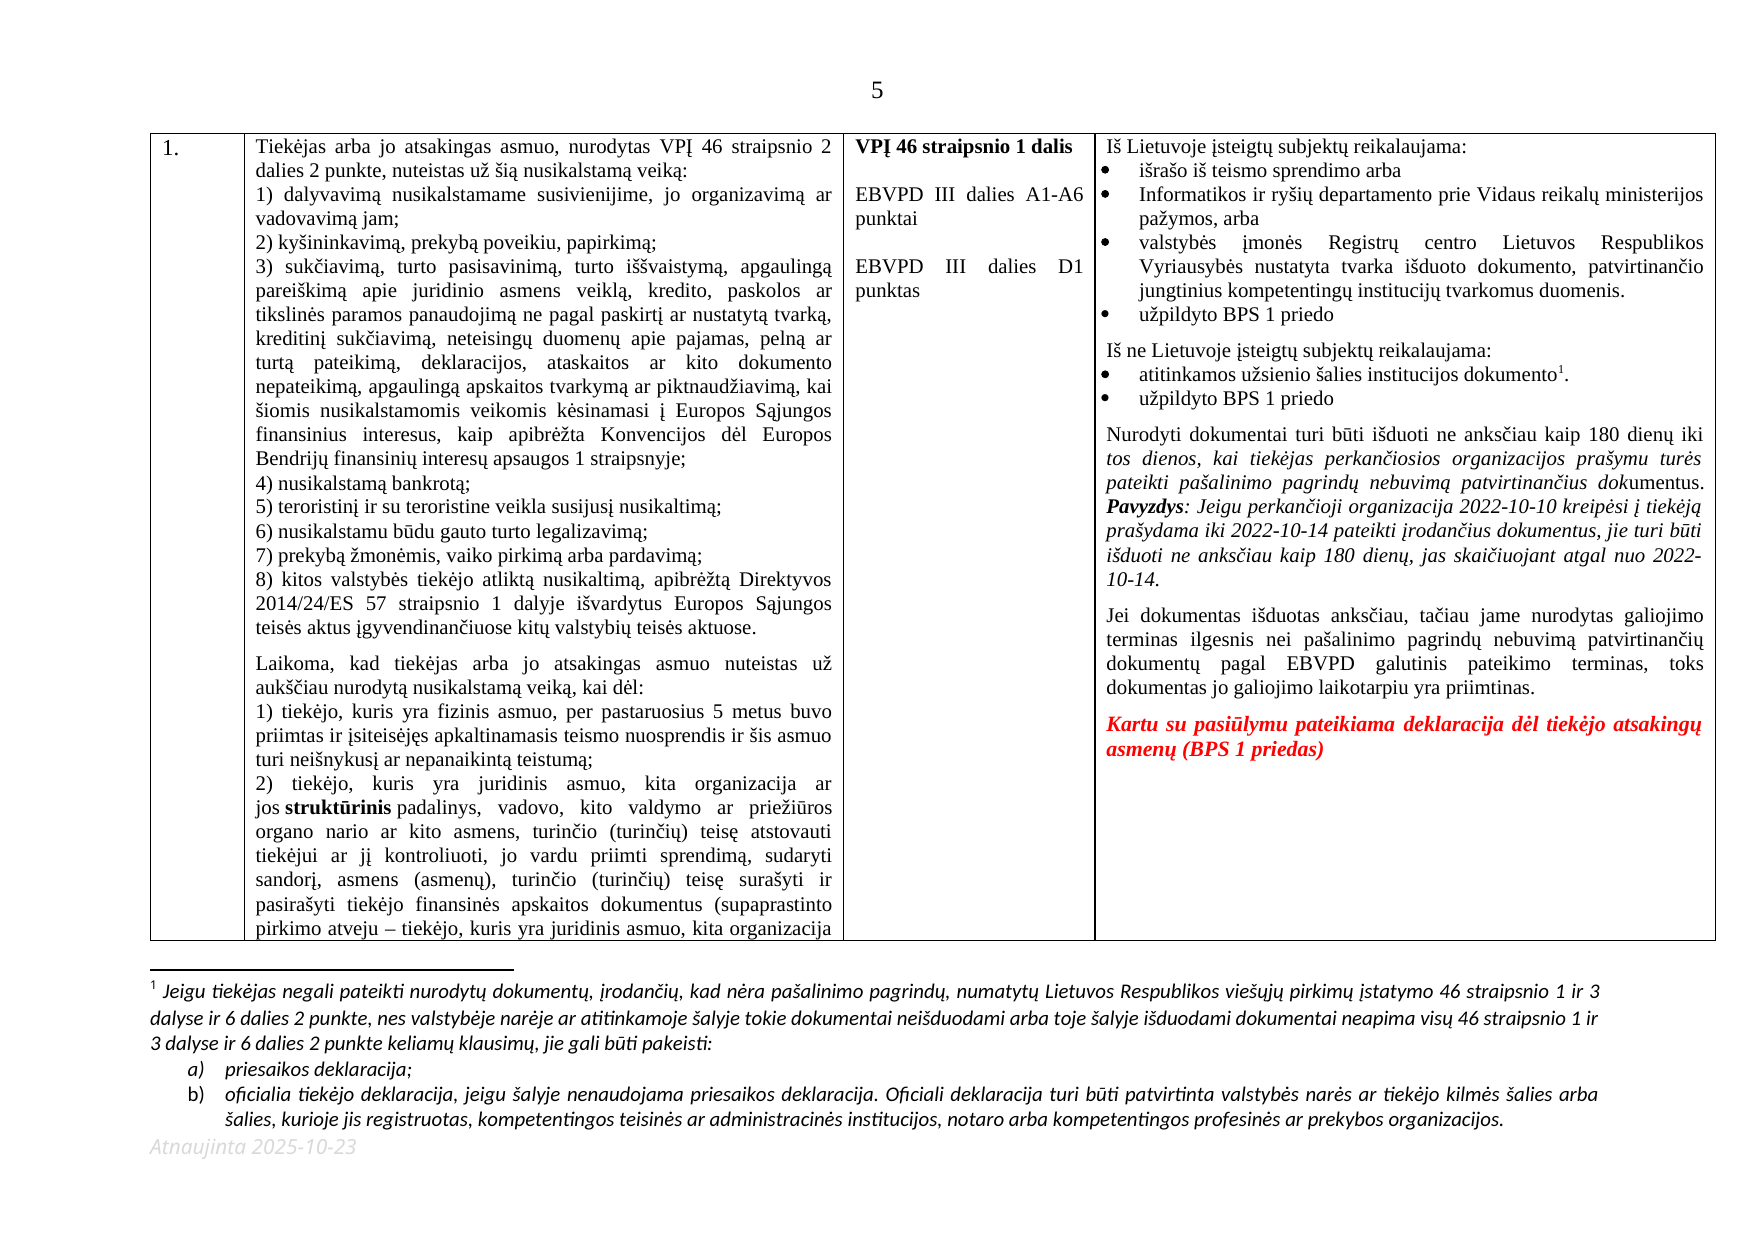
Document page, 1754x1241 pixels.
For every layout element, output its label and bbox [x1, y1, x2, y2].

table_cell [245, 134, 843, 939]
table_cell [151, 134, 244, 939]
table_cell [844, 134, 1094, 939]
table_cell [1096, 134, 1715, 939]
